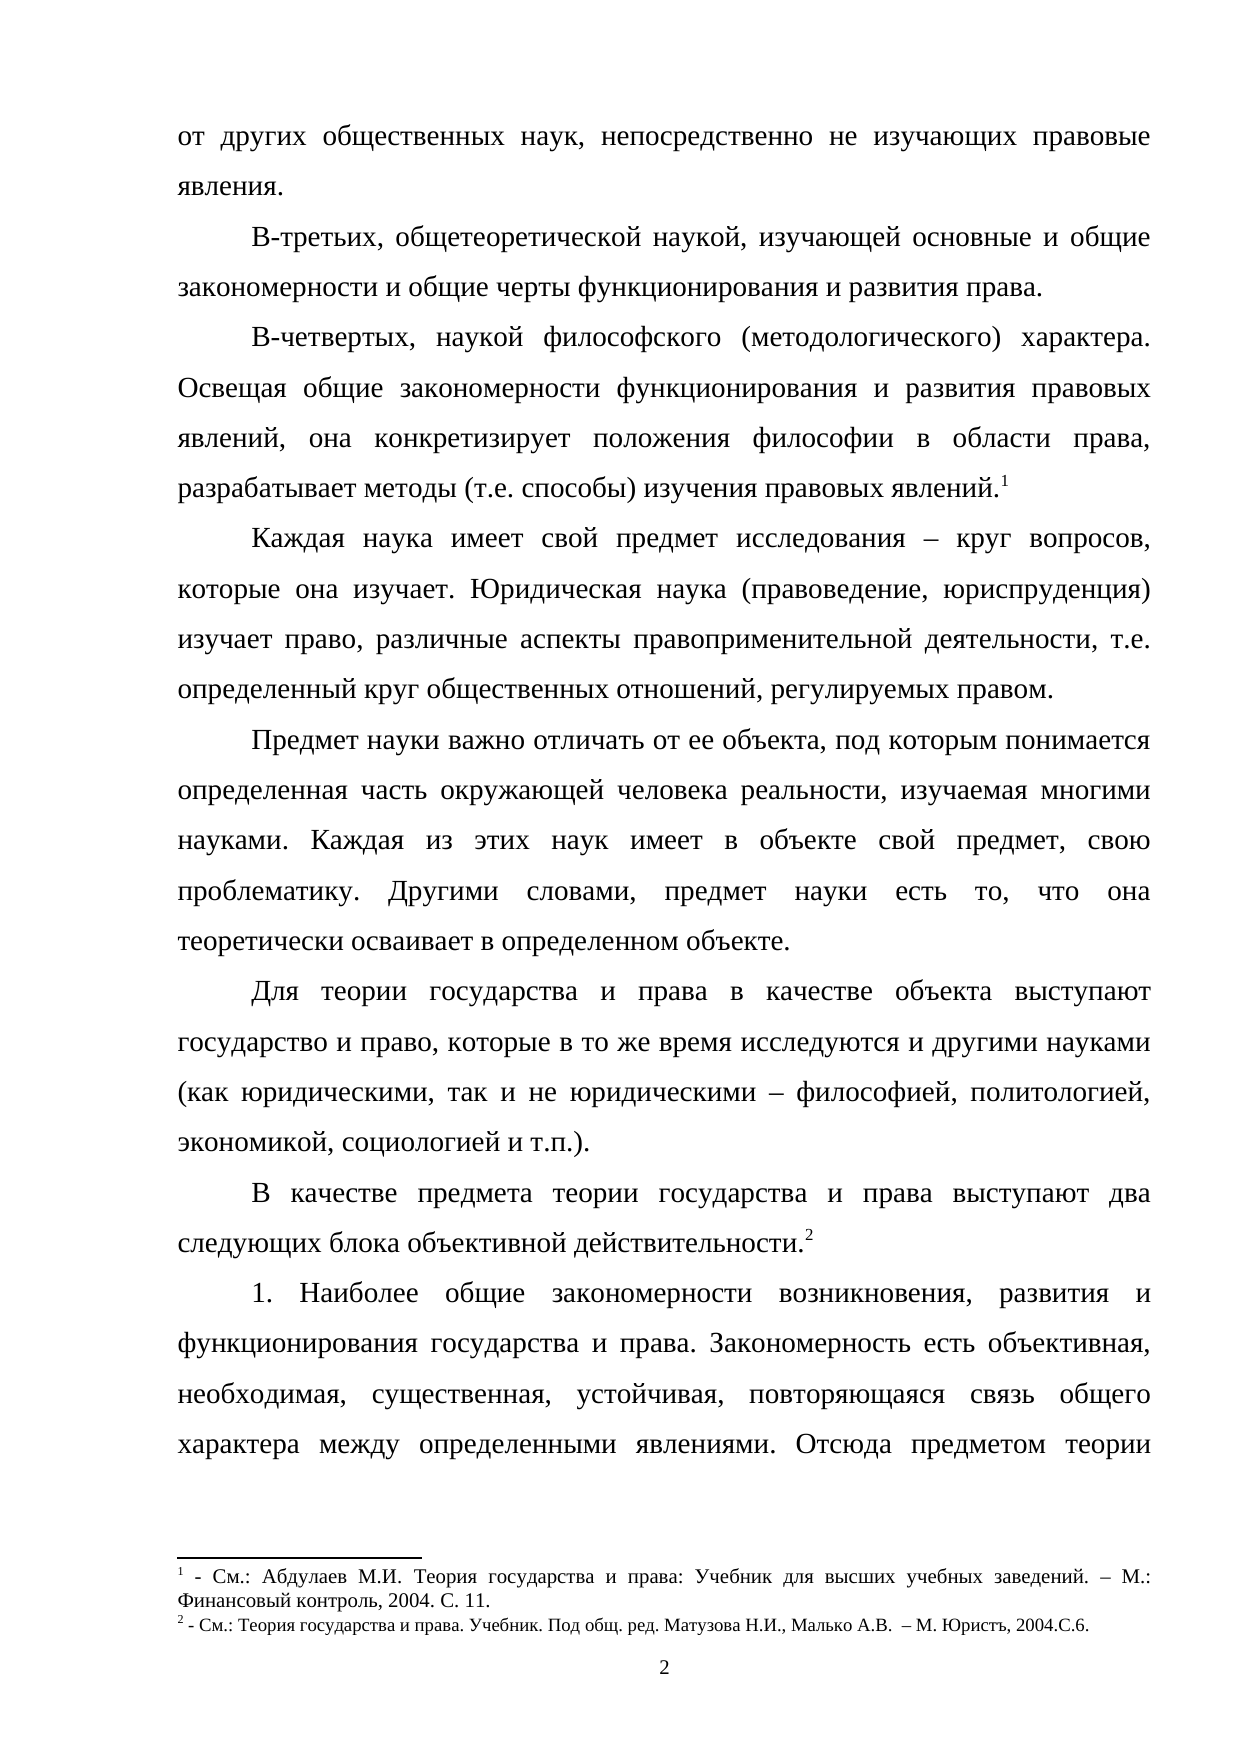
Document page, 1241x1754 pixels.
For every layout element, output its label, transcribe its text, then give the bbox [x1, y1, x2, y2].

text Предмет науки важно отличать от ее объекта, под которым понимается определенная часть окружающей человека реальности, изучаемая многими науками. Каждая из этих наук имеет в объекте свой предмет, свою проблематику. Другими словами, предмет науки есть то, что она теоретически осваивает в определенном объекте. [177, 722, 1152, 957]
text В-четвертых, наукой философского (методологического) характера. Освещая общие закономерности функционирования и развития правовых явлений, она конкретизирует положения философии в области права, разрабатывает методы (т.е. способы) изучения правовых явлений. [177, 319, 1152, 504]
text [177, 118, 1152, 202]
text Каждая наука имеет свой предмет исследования – круг вопросов, которые она изучает. Юридическая наука (правоведение, юриспруденция) изучает право, различные аспекты правоприменительной деятельности, т.е. определенный круг общественных отношений, регулируемых правом. [177, 521, 1152, 705]
text В качестве предмета теории государства и права выступают два следующих блока объективной действительности. [177, 1175, 1152, 1258]
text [177, 1275, 1152, 1460]
text В-третьих, общетеоретической наукой, изучающей основные и общие закономерности и общие черты функционирования и развития права. [177, 219, 1152, 303]
text Для теории государства и права в качестве объекта выступают государство и право, которые в то же время исследуются и другими науками (как юридическими, так и не юридическими – философией, политологией, экономикой, социологией и т.п.). [177, 973, 1152, 1158]
